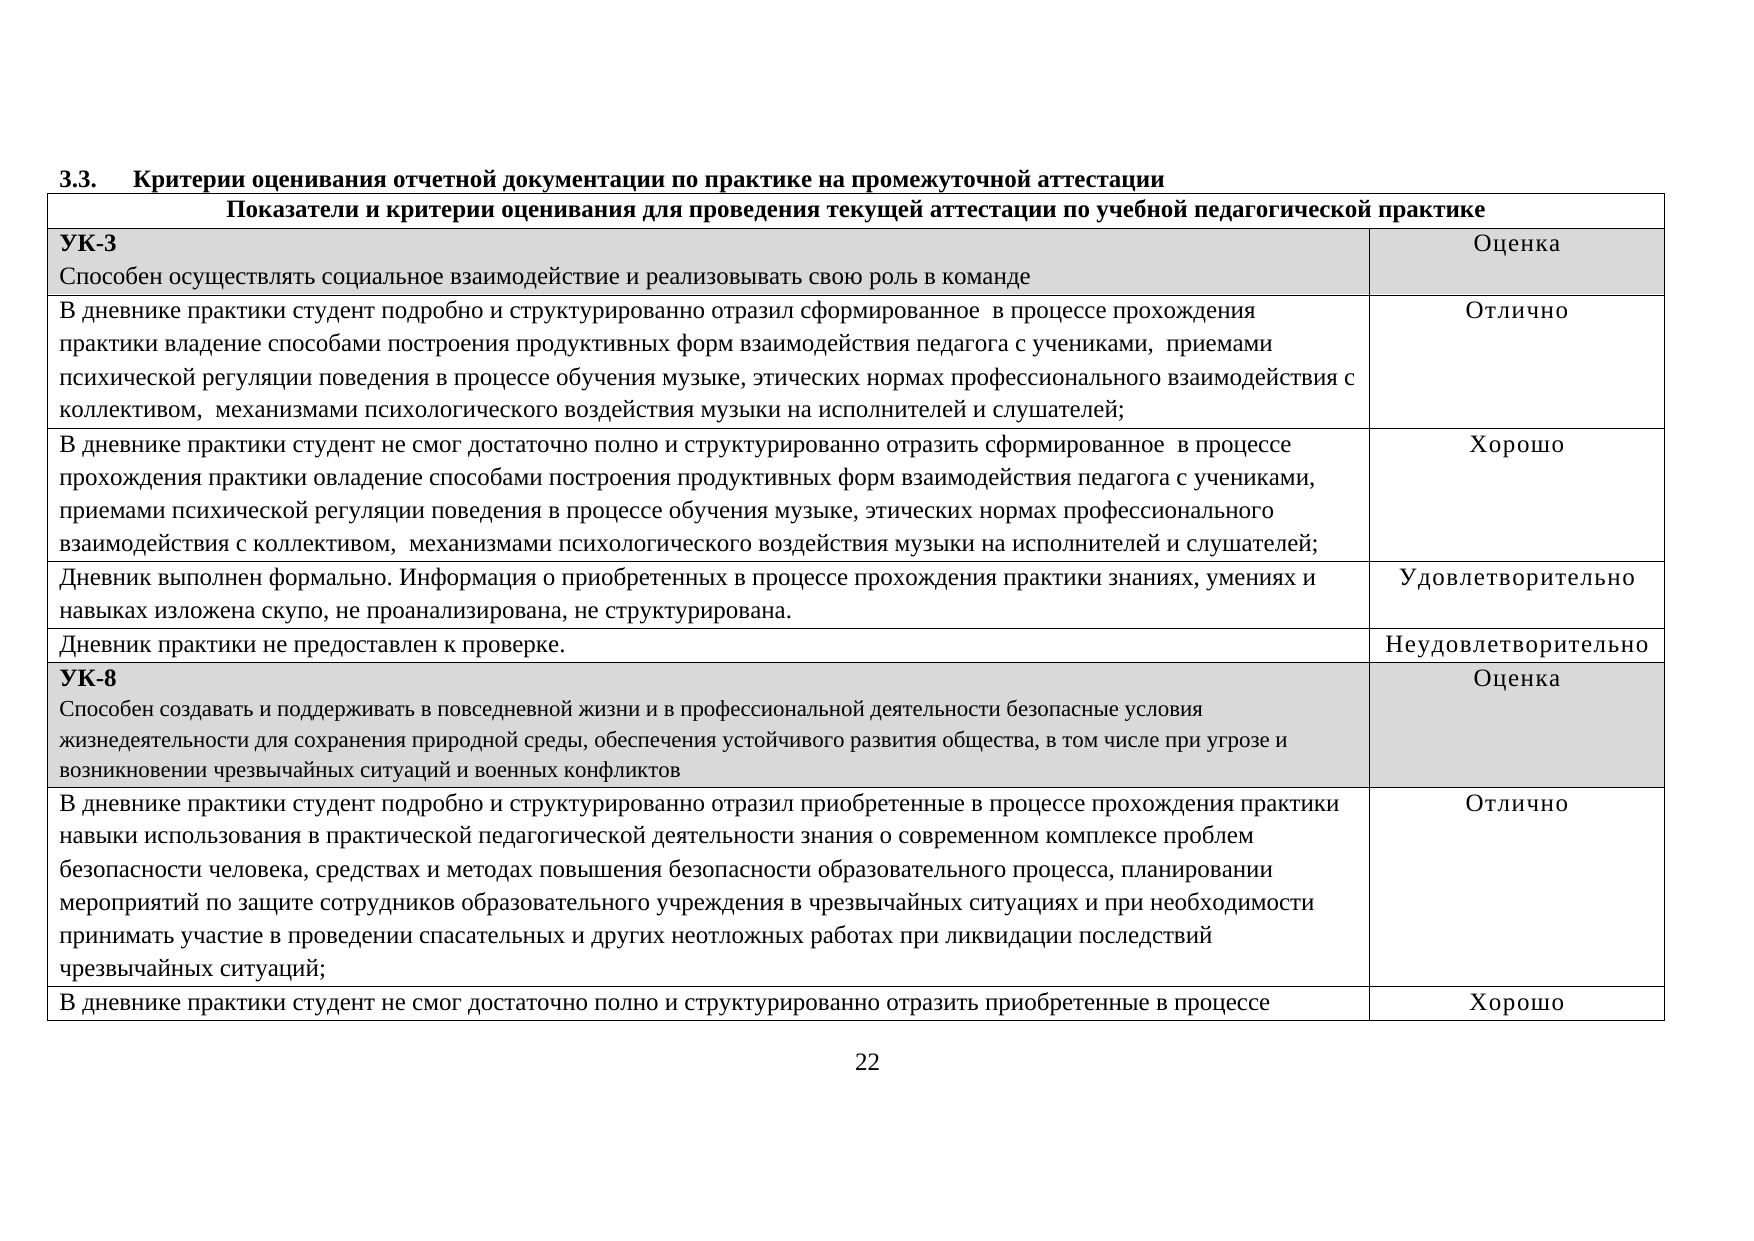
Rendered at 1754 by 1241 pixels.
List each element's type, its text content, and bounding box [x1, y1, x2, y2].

table_cell Хорошо [1370, 429, 1664, 561]
table_header Показатели и критерии оценивания для проведения текущей аттестации по учебной педагогической практике [48, 194, 1664, 227]
table_cell Оценка [1370, 663, 1664, 787]
table_cell Дневник практики не предоставлен к проверке. [48, 629, 1369, 662]
table_cell Удовлетворительно [1370, 562, 1664, 628]
table_cell В дневнике практики студент подробно и структурированно отразил сформированное в процессе прохождения практики владение способами построения продуктивных форм взаимодействия педагога с учениками, приемами психической регуляции поведения в процессе обучения музыке, этических нормах профессионального взаимодействия с коллективом, механизмами психологического воздействия музыки на исполнителей и слушателей; [48, 296, 1369, 428]
table_cell Оценка [1370, 229, 1664, 294]
table_cell В дневнике практики студент подробно и структурированно отразил приобретенные в процессе прохождения практики навыки использования в практической педагогической деятельности знания о современном комплексе проблем безопасности человека, средствах и методах повышения безопасности образовательного процесса, планировании мероприятий по защите сотрудников образовательного учреждения в чрезвычайных ситуациях и при необходимости принимать участие в проведении спасательных и других неотложных работах при ликвидации последствий чрезвычайных ситуаций; [48, 788, 1369, 986]
table_cell Отлично [1370, 296, 1664, 428]
table_cell УК-8 Способен создавать и поддерживать в повседневной жизни и в профессиональной деятельности безопасные условия жизнедеятельности для сохранения природной среды, обеспечения устойчивого развития общества, в том числе при угрозе и возникновении чрезвычайных ситуаций и военных конфликтов [48, 663, 1369, 787]
table_cell В дневнике практики студент не смог достаточно полно и структурированно отразить сформированное в процессе прохождения практики овладение способами построения продуктивных форм взаимодействия педагога с учениками, приемами психической регуляции поведения в процессе обучения музыке, этических нормах профессионального взаимодействия с коллективом, механизмами психологического воздействия музыки на исполнителей и слушателей; [48, 429, 1369, 561]
table_cell Неудовлетворительно [1370, 629, 1664, 662]
table_cell УК-3 Способен осуществлять социальное взаимодействие и реализовывать свою роль в команде [48, 229, 1369, 294]
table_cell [48, 987, 1369, 1020]
subtitle Критерии оценивания отчетной документации по практике на промежуточной аттестации [59, 164, 1675, 193]
table_cell Хорошо [1370, 987, 1664, 1020]
table_cell Отлично [1370, 788, 1664, 986]
table_cell Дневник выполнен формально. Информация о приобретенных в процессе прохождения практики знаниях, умениях и навыках изложена скупо, не проанализирована, не структурирована. [48, 562, 1369, 628]
